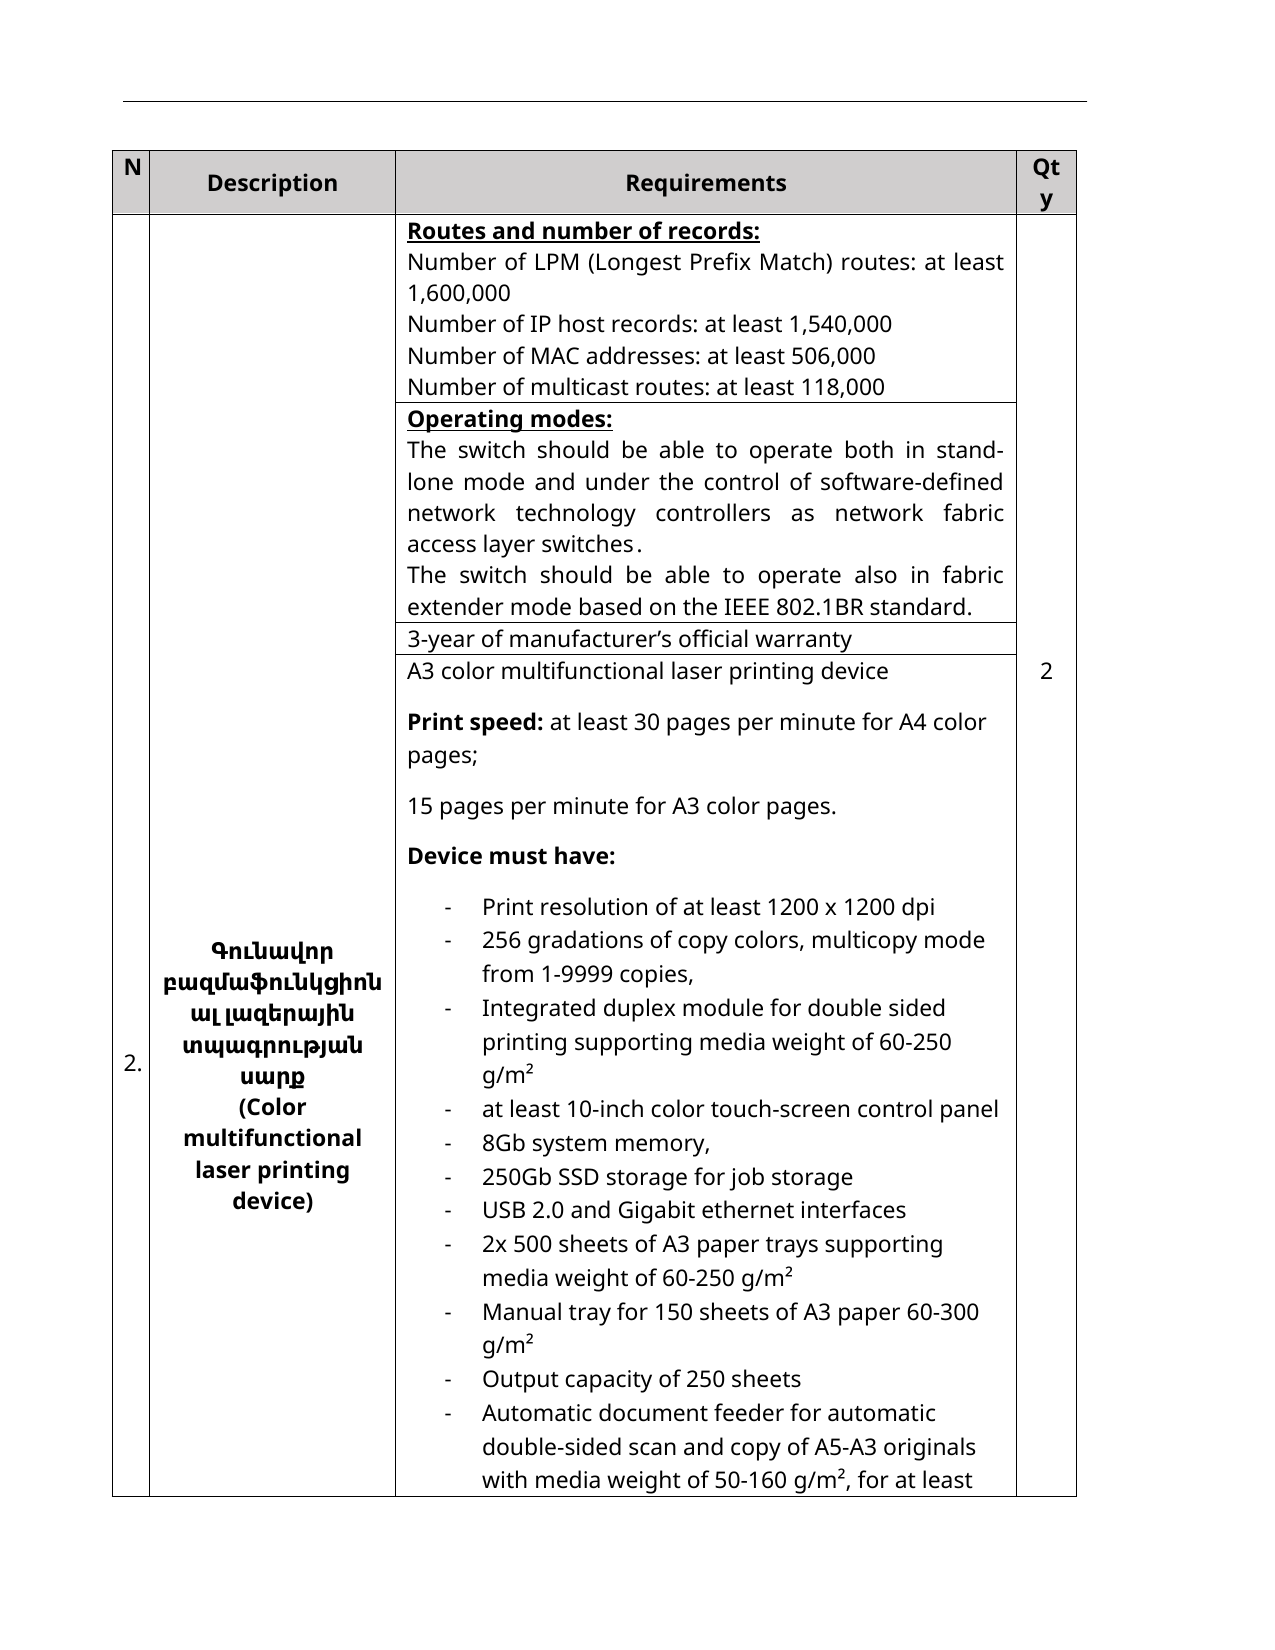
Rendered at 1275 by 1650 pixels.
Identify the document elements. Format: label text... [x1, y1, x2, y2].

table_header Qty [1017, 151, 1076, 213]
table_cell [113, 654, 149, 1496]
table_cell Routes and number of records: Number of LPM (Longest Prefix Match) routes: at least 1,600,000 Number of IP host records: at least 1,540,000 Number of MAC addresses: at least 506,000 Number of multicast routes: at least 118,000 [396, 215, 1016, 402]
table_cell 2 [1017, 654, 1076, 1496]
table_cell 3-year of manufacturer’s official warranty [396, 623, 1016, 654]
table_header N [113, 151, 149, 213]
table_cell Գունավոր բազմաֆունկցիոնալ լազերային տպագրության սարք (Color multifunctional laser printing device) [150, 654, 395, 1496]
table_cell Operating modes: The switch should be able to operate both in stand-lone mode and under the control of software-defined network technology controllers as network fabric access layer switches․ The switch should be able to operate also in fabric extender mode based on the IEEE 802.1BR standard. [396, 403, 1016, 622]
table_header Description [150, 151, 395, 213]
table_header Requirements [396, 151, 1016, 213]
